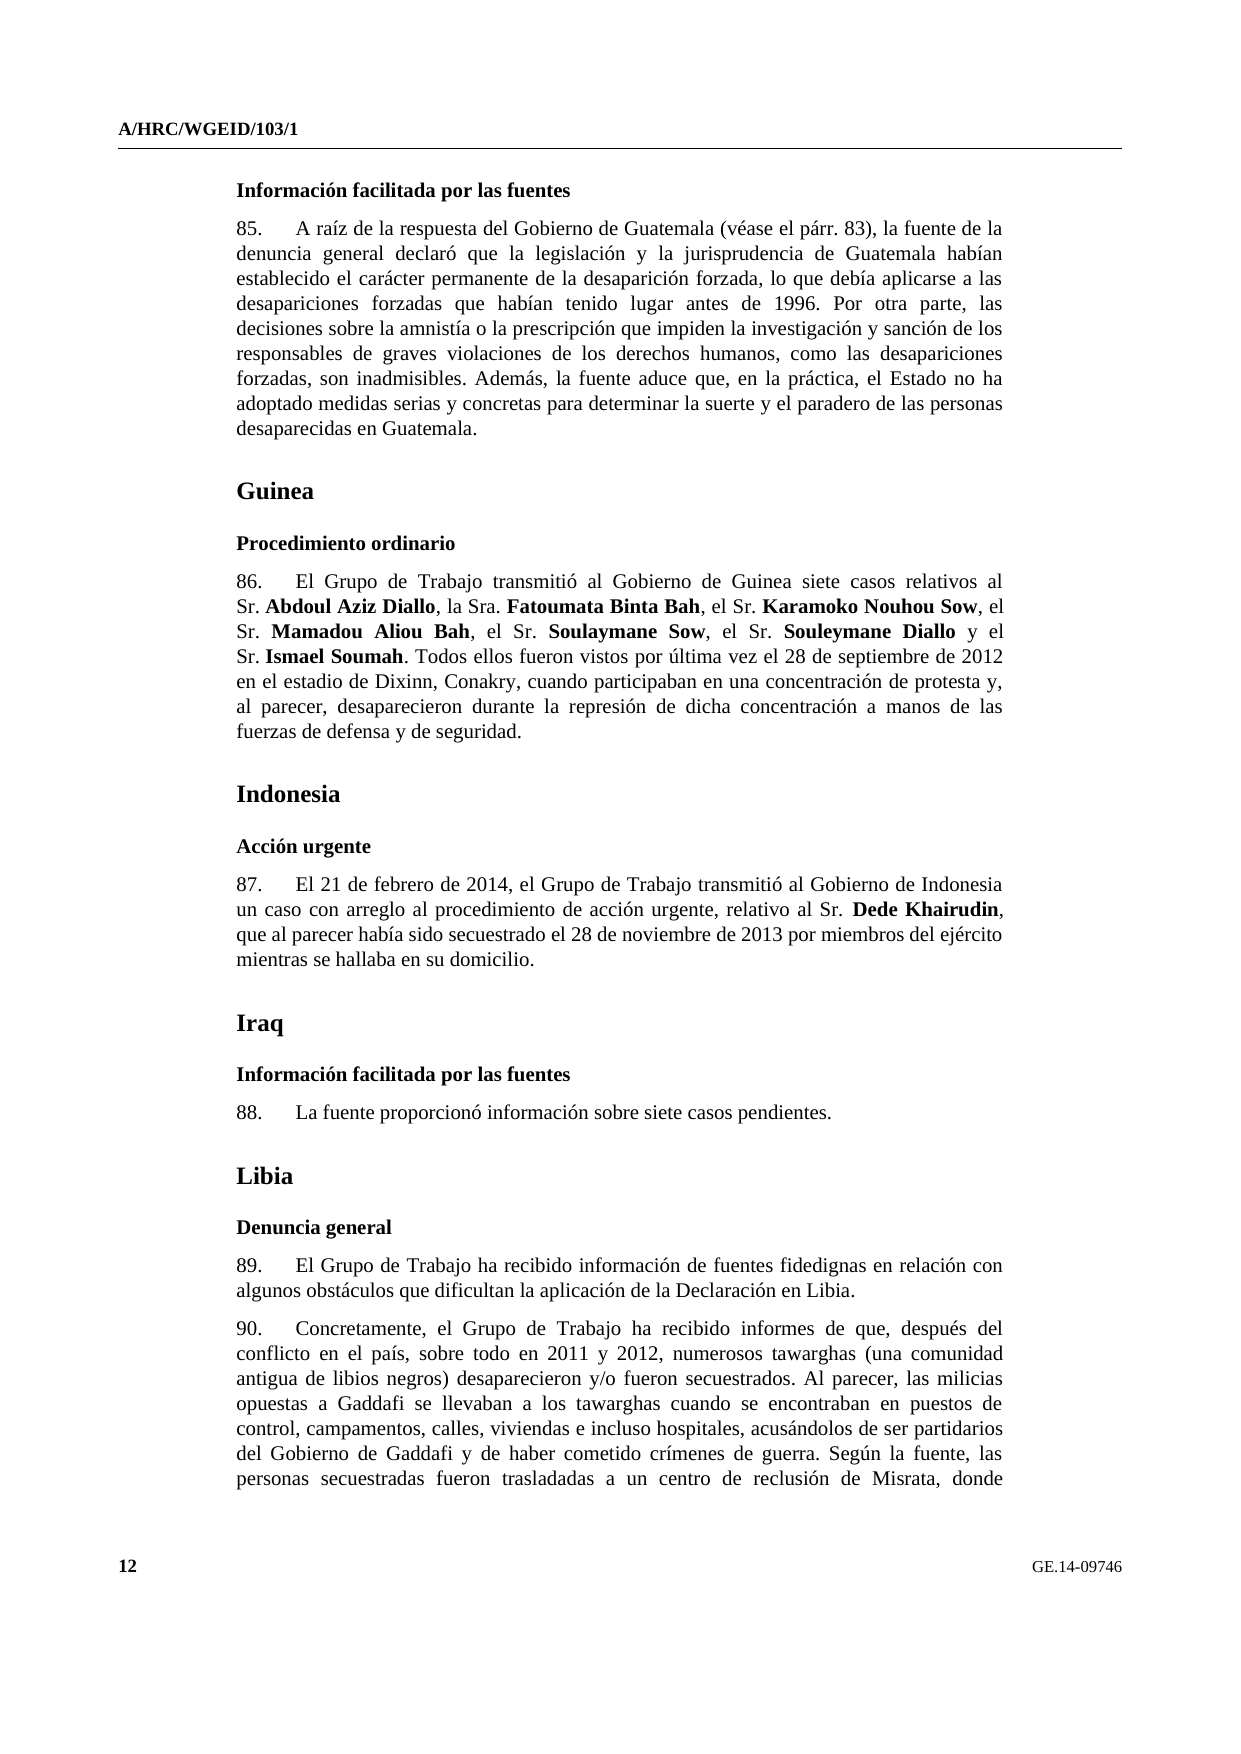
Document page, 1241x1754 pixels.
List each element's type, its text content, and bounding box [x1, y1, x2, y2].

text Denuncia general [118, 1215, 1004, 1240]
text Acción urgente [118, 833, 1004, 858]
text Libia [118, 1162, 1004, 1190]
text 89. El Grupo de Trabajo ha recibido información de fuentes fidedignas en relación con algunos obstáculos que dificultan la aplicación de la Declaración en Libia. [236, 1252, 1004, 1302]
text Procedimiento ordinario [118, 530, 1004, 555]
text 88. La fuente proporcionó información sobre siete casos pendientes. [236, 1099, 1004, 1124]
text Iraq [118, 1008, 1004, 1037]
text 87. El 21 de febrero de 2014, el Grupo de Trabajo transmitió al Gobierno de Indonesia un caso con arreglo al procedimiento de acción urgente, relativo al Sr. Dede Khairudin, que al parecer había sido secuestrado el 28 de noviembre de 2013 por miembros del ejército mientras se hallaba en su domicilio. [236, 871, 1004, 971]
text 85. A raíz de la respuesta del Gobierno de Guatemala (véase el párr. 83), la fuente de la denuncia general declaró que la legislación y la jurisprudencia de Guatemala habían establecido el carácter permanente de la desaparición forzada, lo que debía aplicarse a las desapariciones forzadas que habían tenido lugar antes de 1996. Por otra parte, las decisiones sobre la amnistía o la prescripción que impiden la investigación y sanción de los responsables de graves violaciones de los derechos humanos, como las desapariciones forzadas, son inadmisibles. Además, la fuente aduce que, en la práctica, el Estado no ha adoptado medidas serias y concretas para determinar la suerte y el paradero de las personas desaparecidas en Guatemala. [236, 215, 1004, 440]
text Información facilitada por las fuentes [118, 177, 1004, 202]
text Guinea [118, 477, 1004, 505]
text Indonesia [118, 780, 1004, 808]
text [236, 1315, 1004, 1490]
text Información facilitada por las fuentes [118, 1062, 1004, 1087]
text 86. El Grupo de Trabajo transmitió al Gobierno de Guinea siete casos relativos al Sr. Abdoul Aziz Diallo, la Sra. Fatoumata Binta Bah, el Sr. Karamoko Nouhou Sow, el Sr. Mamadou Aliou Bah, el Sr. Soulaymane Sow, el Sr. Souleymane Diallo y el Sr. Ismael Soumah. Todos ellos fueron vistos por última vez el 28 de septiembre de 2012 en el estadio de Dixinn, Conakry, cuando participaban en una concentración de protesta y, al parecer, desaparecieron durante la represión de dicha concentración a manos de las fuerzas de defensa y de seguridad. [236, 568, 1004, 743]
